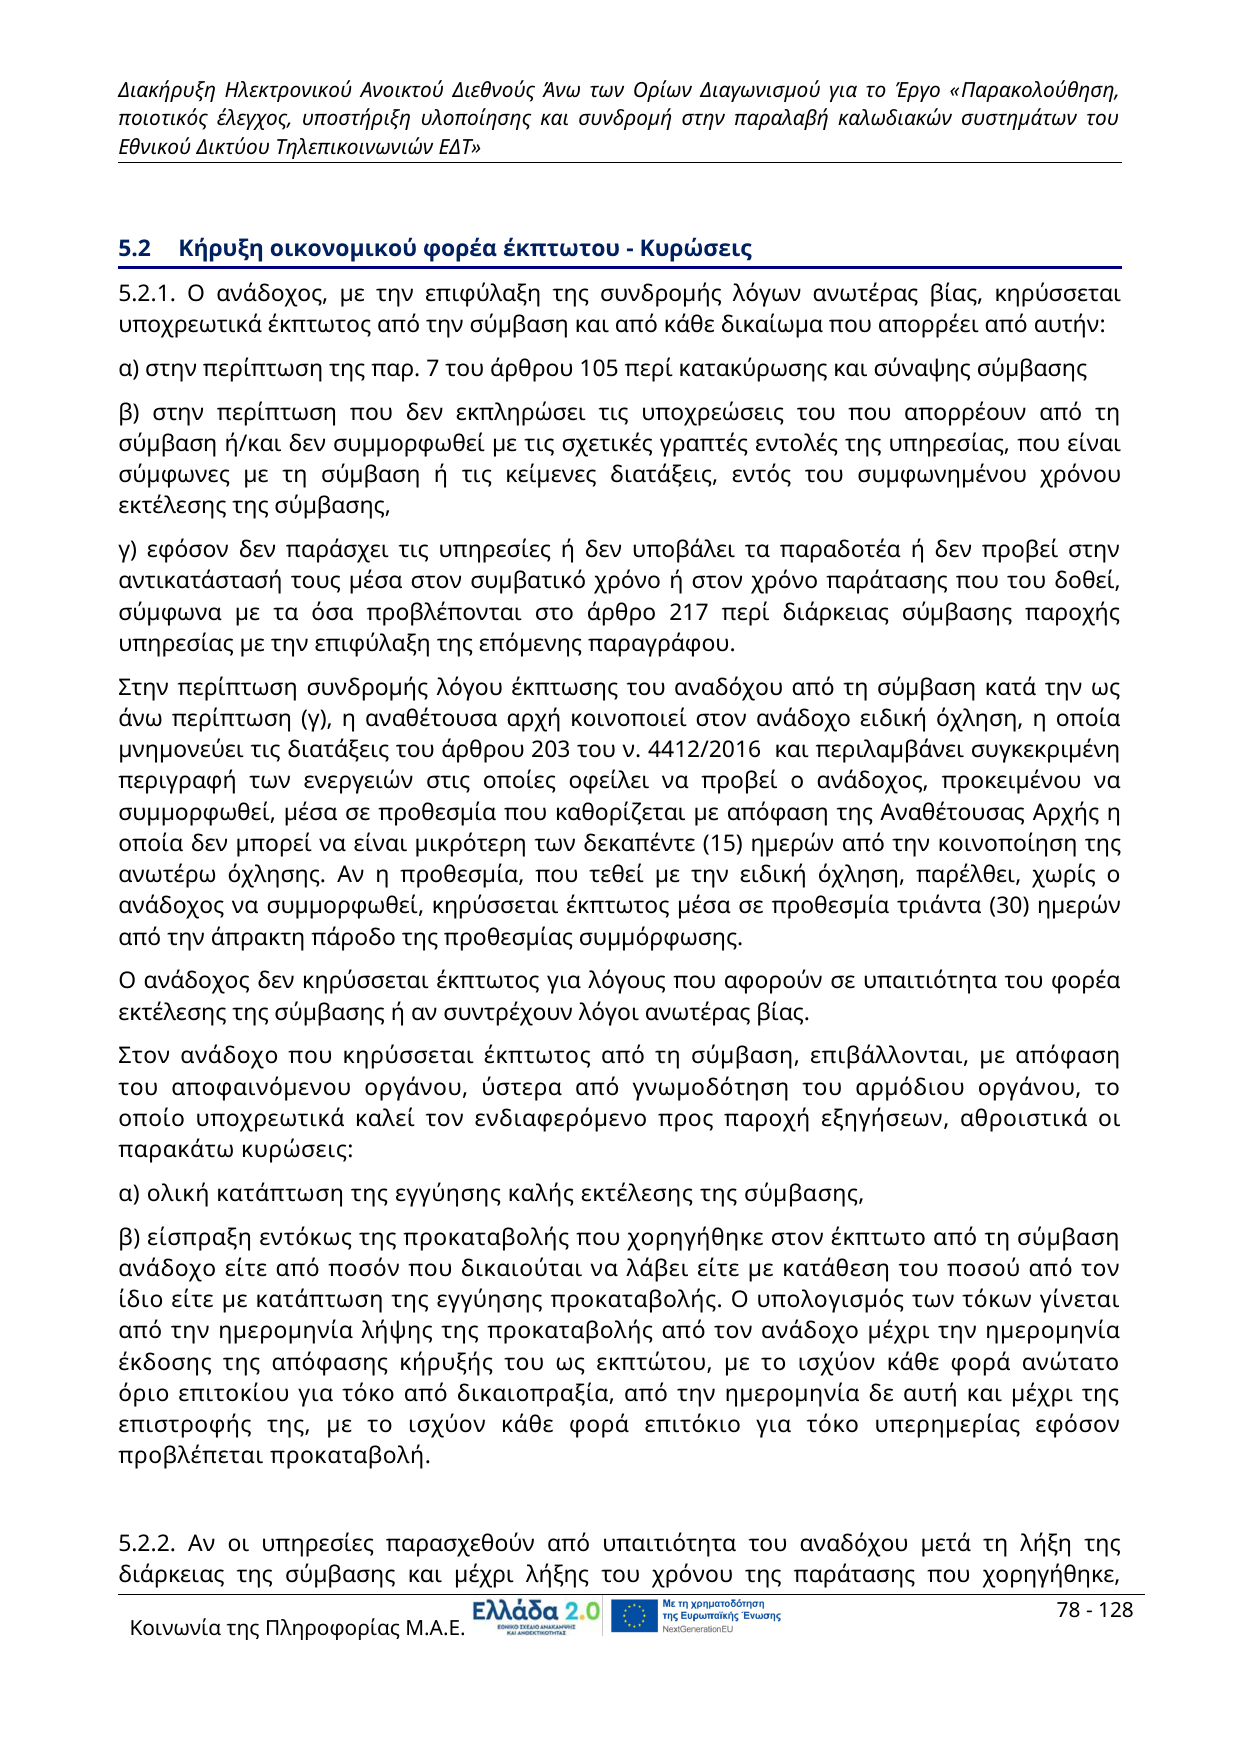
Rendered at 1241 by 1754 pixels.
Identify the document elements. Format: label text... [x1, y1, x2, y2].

subtitle Κήρυξη οικονομικού φορέα έκπτωτου - Κυρώσεις [118, 232, 1122, 266]
text Στην περίπτωση συνδρομής λόγου έκπτωσης του αναδόχου από τη σύμβαση κατά την ως άνω περίπτωση (γ), η αναθέτουσα αρχή κοινοποιεί στον ανάδοχο ειδική όχληση, η οποία μνημονεύει τις διατάξεις του άρθρου 203 του ν. 4412/2016 και περιλαμβάνει συγκεκριμένη περιγραφή των ενεργειών στις οποίες οφείλει να προβεί ο ανάδοχος, προκειμένου να συμμορφωθεί, μέσα σε προθεσμία που καθορίζεται με απόφαση της Αναθέτουσας Αρχής η οποία δεν μπορεί να είναι μικρότερη των δεκαπέντε (15) ημερών από την κοινοποίηση της ανωτέρω όχλησης. Αν η προθεσμία, που τεθεί με την ειδική όχληση, παρέλθει, χωρίς ο ανάδοχος να συμμορφωθεί, κηρύσσεται έκπτωτος μέσα σε προθεσμία τριάντα (30) ημερών από την άπρακτη πάροδο της προθεσμίας συμμόρφωσης. [118, 671, 1122, 952]
text γ) εφόσον δεν παράσχει τις υπηρεσίες ή δεν υποβάλει τα παραδοτέα ή δεν προβεί στην αντικατάστασή τους μέσα στον συμβατικό χρόνο ή στον χρόνο παράτασης που του δοθεί, σύμφωνα με τα όσα προβλέπονται στο άρθρο 217 περί διάρκειας σύμβασης παροχής υπηρεσίας με την επιφύλαξη της επόμενης παραγράφου. [118, 533, 1122, 658]
text β) στην περίπτωση που δεν εκπληρώσει τις υποχρεώσεις του που απορρέουν από τη σύμβαση ή/και δεν συμμορφωθεί με τις σχετικές γραπτές εντολές της υπηρεσίας, που είναι σύμφωνες με τη σύμβαση ή τις κείμενες διατάξεις, εντός του συμφωνημένου χρόνου εκτέλεσης της σύμβασης, [118, 396, 1122, 521]
picture [471, 1595, 786, 1636]
text β) είσπραξη εντόκως της προκαταβολής που χορηγήθηκε στον έκπτωτο από τη σύμβαση ανάδοχο είτε από ποσόν που δικαιούται να λάβει είτε με κατάθεση του ποσού από τον ίδιο είτε με κατάπτωση της εγγύησης προκαταβολής. Ο υπολογισμός των τόκων γίνεται από την ημερομηνία λήψης της προκαταβολής από τον ανάδοχο μέχρι την ημερομηνία έκδοσης της απόφασης κήρυξής του ως εκπτώτου, με το ισχύον κάθε φορά ανώτατο όριο επιτοκίου για τόκο από δικαιοπραξία, από την ημερομηνία δε αυτή και μέχρι της επιστροφής της, με το ισχύον κάθε φορά επιτόκιο για τόκο υπερημερίας εφόσον προβλέπεται προκαταβολή. [118, 1221, 1122, 1471]
text Ο ανάδοχος δεν κηρύσσεται έκπτωτος για λόγους που αφορούν σε υπαιτιότητα του φορέα εκτέλεσης της σύμβασης ή αν συντρέχουν λόγοι ανωτέρας βίας. [118, 964, 1122, 1027]
text α) ολική κατάπτωση της εγγύησης καλής εκτέλεσης της σύμβασης, [118, 1177, 1122, 1208]
text Στον ανάδοχο που κηρύσσεται έκπτωτος από τη σύμβαση, επιβάλλονται, με απόφαση του αποφαινόμενου οργάνου, ύστερα από γνωμοδότηση του αρμόδιου οργάνου, το οποίο υποχρεωτικά καλεί τον ενδιαφερόμενο προς παροχή εξηγήσεων, αθροιστικά οι παρακάτω κυρώσεις: [118, 1039, 1122, 1164]
text α) στην περίπτωση της παρ. 7 του άρθρου 105 περί κατακύρωσης και σύναψης σύμβασης [118, 352, 1122, 383]
text 5.2.1. Ο ανάδοχος, με την επιφύλαξη της συνδρομής λόγων ανωτέρας βίας, κηρύσσεται υποχρεωτικά έκπτωτος από την σύμβαση και από κάθε δικαίωμα που απορρέει από αυτήν: [118, 277, 1122, 339]
